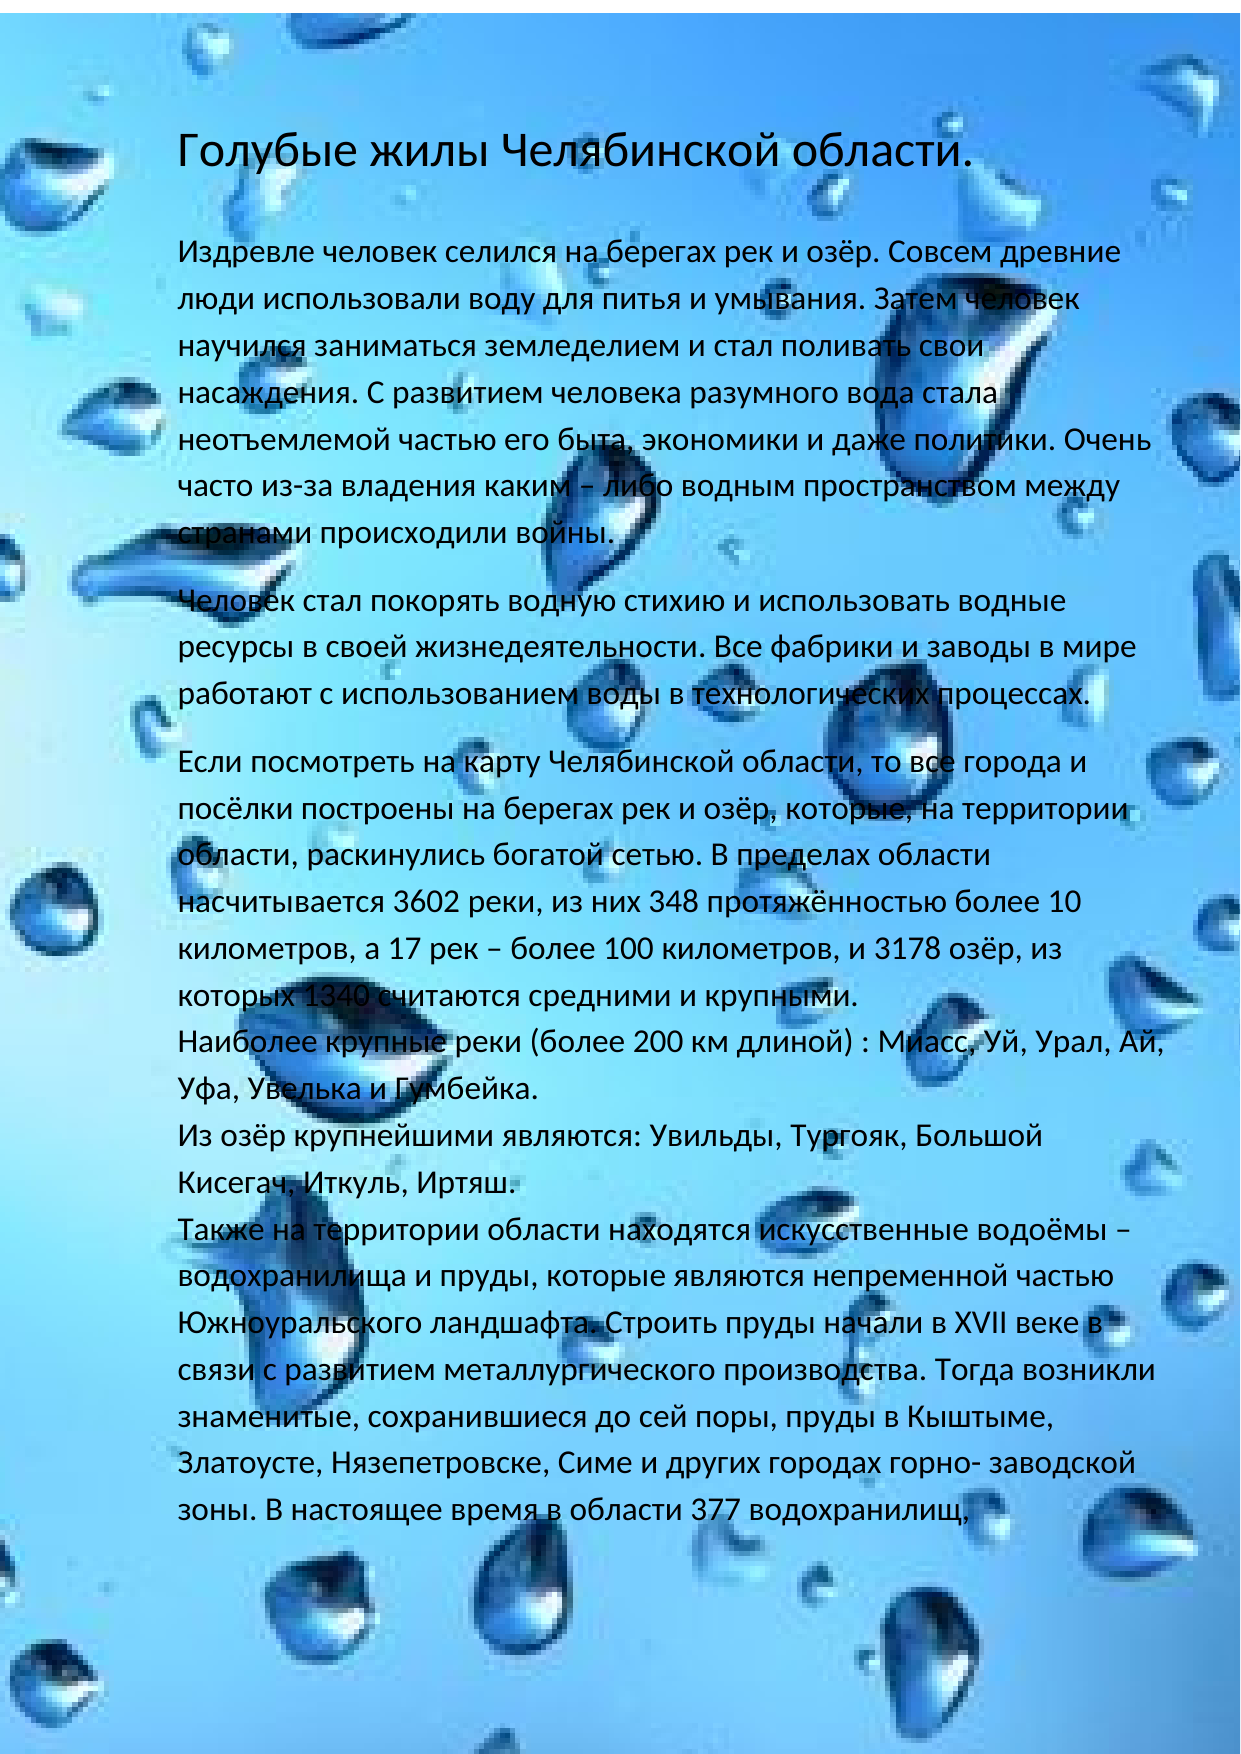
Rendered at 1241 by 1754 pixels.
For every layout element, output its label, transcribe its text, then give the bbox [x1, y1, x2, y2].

text Издревле человек селился на берегах рек и озёр. Совсем древние люди использовали воду для питья и умывания. Затем человек научился заниматься земледелием и стал поливать свои насаждения. С развитием человека разумного вода стала неотъемлемой частью его быта, экономики и даже политики. Очень часто из-за владения каким – либо водным пространством между странами происходили войны. [177, 231, 1167, 552]
text Если посмотреть на карту Челябинской области, то все города и посёлки построены на берегах рек и озёр, которые, на территории области, раскинулись богатой сетью. В пределах области насчитывается 3602 реки, из них 348 протяжённостью более 10 километров, а 17 рек – более 100 километров, и 3178 озёр, из которых 1340 cчитаются средними и крупными. Наиболее крупные реки (более 200 км длиной) : Миасс, Уй, Урал, Ай, Уфа, Увелька и Гумбейка. Из озёр крупнейшими являются: Увильды, Тургояк, Большой Кисегач, Иткуль, Иртяш. Также на территории области находятся искусственные водоёмы – водохранилища и пруды, которые являются непременной частью Южноуральского ландшафта. Строить пруды начали в XVII веке в связи с развитием металлургического производства. Тогда возникли знаменитые, сохранившиеся до сей поры, пруды в Кыштыме, Златоусте, Нязепетровске, Симе и других городах горно- заводской зоны. В настоящее время в области 377 водохранилищ, [177, 740, 1167, 1529]
text Человек стал покорять водную стихию и использовать водные ресурсы в своей жизнедеятельности. Все фабрики и заводы в мире работают с использованием воды в технологических процессах. [177, 579, 1167, 713]
text Голубые жилы Челябинской области. [177, 118, 1167, 179]
picture [0, 13, 1241, 1754]
